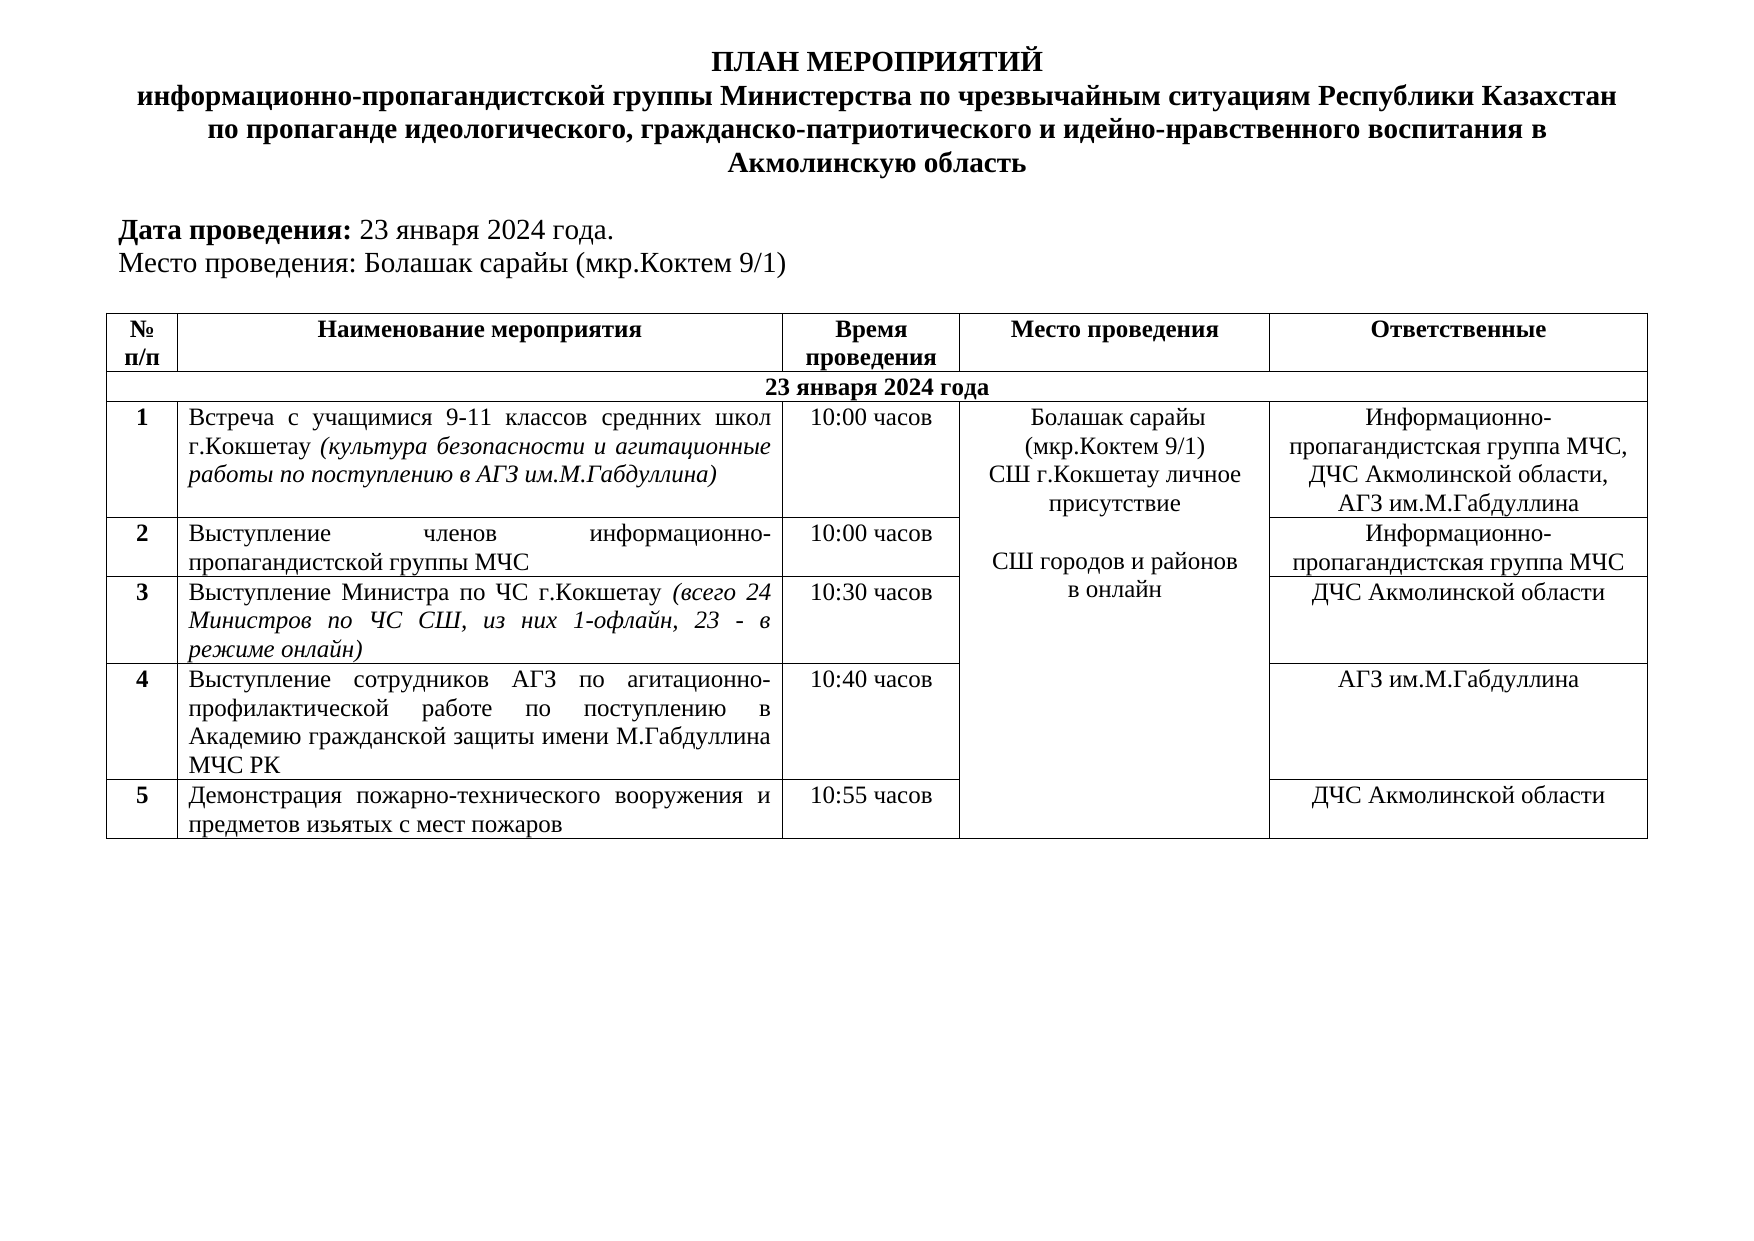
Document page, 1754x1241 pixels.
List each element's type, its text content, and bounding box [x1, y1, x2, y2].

text ПЛАН МЕРОПРИЯТИЙ [118, 44, 1636, 78]
table_cell 4 [107, 664, 177, 779]
table_header № п/п [107, 314, 177, 371]
table_cell Болашак сарайы (мкр.Коктем 9/1) СШ г.Кокшетау личное присутствие СШ городов и районов в онлайн [960, 402, 1269, 837]
table_cell 2 [107, 518, 177, 576]
table_cell 10:30 часов [783, 577, 959, 663]
table_cell АГЗ им.М.Габдуллина [1270, 664, 1647, 779]
table_cell 10:55 часов [783, 780, 959, 837]
table_cell Выступление сотрудников АГЗ по агитационно-профилактической работе по поступлению в Академию гражданской защиты имени М.Габдуллина МЧС РК [178, 664, 782, 779]
table_header Время проведения [783, 314, 959, 371]
text по пропаганде идеологического, гражданско-патриотического и идейно-нравственного воспитания в Акмолинскую область [118, 111, 1636, 178]
table_cell 23 января 2024 года [107, 372, 1647, 401]
table_cell Демонстрация пожарно-технического вооружения и предметов изьятых с мест пожаров [178, 780, 782, 837]
table_header Место проведения [960, 314, 1269, 371]
table_cell Выступление Министра по ЧС г.Кокшетау (всего 24 Министров по ЧС СШ, из них 1-офлайн, 23 - в режиме онлайн) [178, 577, 782, 663]
table_cell 10:00 часов [783, 402, 959, 517]
table_cell Информационно-пропагандистская группа МЧС [1270, 518, 1647, 576]
table_cell Встреча с учащимися 9-11 классов среднних школ г.Кокшетау (культура безопасности и агитационные работы по поступлению в АГЗ им.М.Габдуллина) [178, 402, 782, 517]
table_header Наименование мероприятия [178, 314, 782, 371]
table_cell ДЧС Акмолинской области [1270, 780, 1647, 837]
table_cell 3 [107, 577, 177, 663]
text Дата проведения: 23 января 2024 года. [118, 212, 1636, 246]
table_header Ответственные [1270, 314, 1647, 371]
table_cell Информационно-пропагандистская группа МЧС, ДЧС Акмолинской области, АГЗ им.М.Габдуллина [1270, 402, 1647, 517]
text информационно-пропагандистской группы Министерства по чрезвычайным ситуациям Республики Казахстан [118, 78, 1636, 111]
table_cell ДЧС Акмолинской области [1270, 577, 1647, 663]
table_cell 1 [107, 402, 177, 517]
table_cell 10:40 часов [783, 664, 959, 779]
text Место проведения: Болашак сарайы (мкр.Коктем 9/1) [118, 246, 1636, 279]
table_cell Выступление членов информационно-пропагандистской группы МЧС [178, 518, 782, 576]
table_cell 10:00 часов [783, 518, 959, 576]
table_cell 5 [107, 780, 177, 837]
